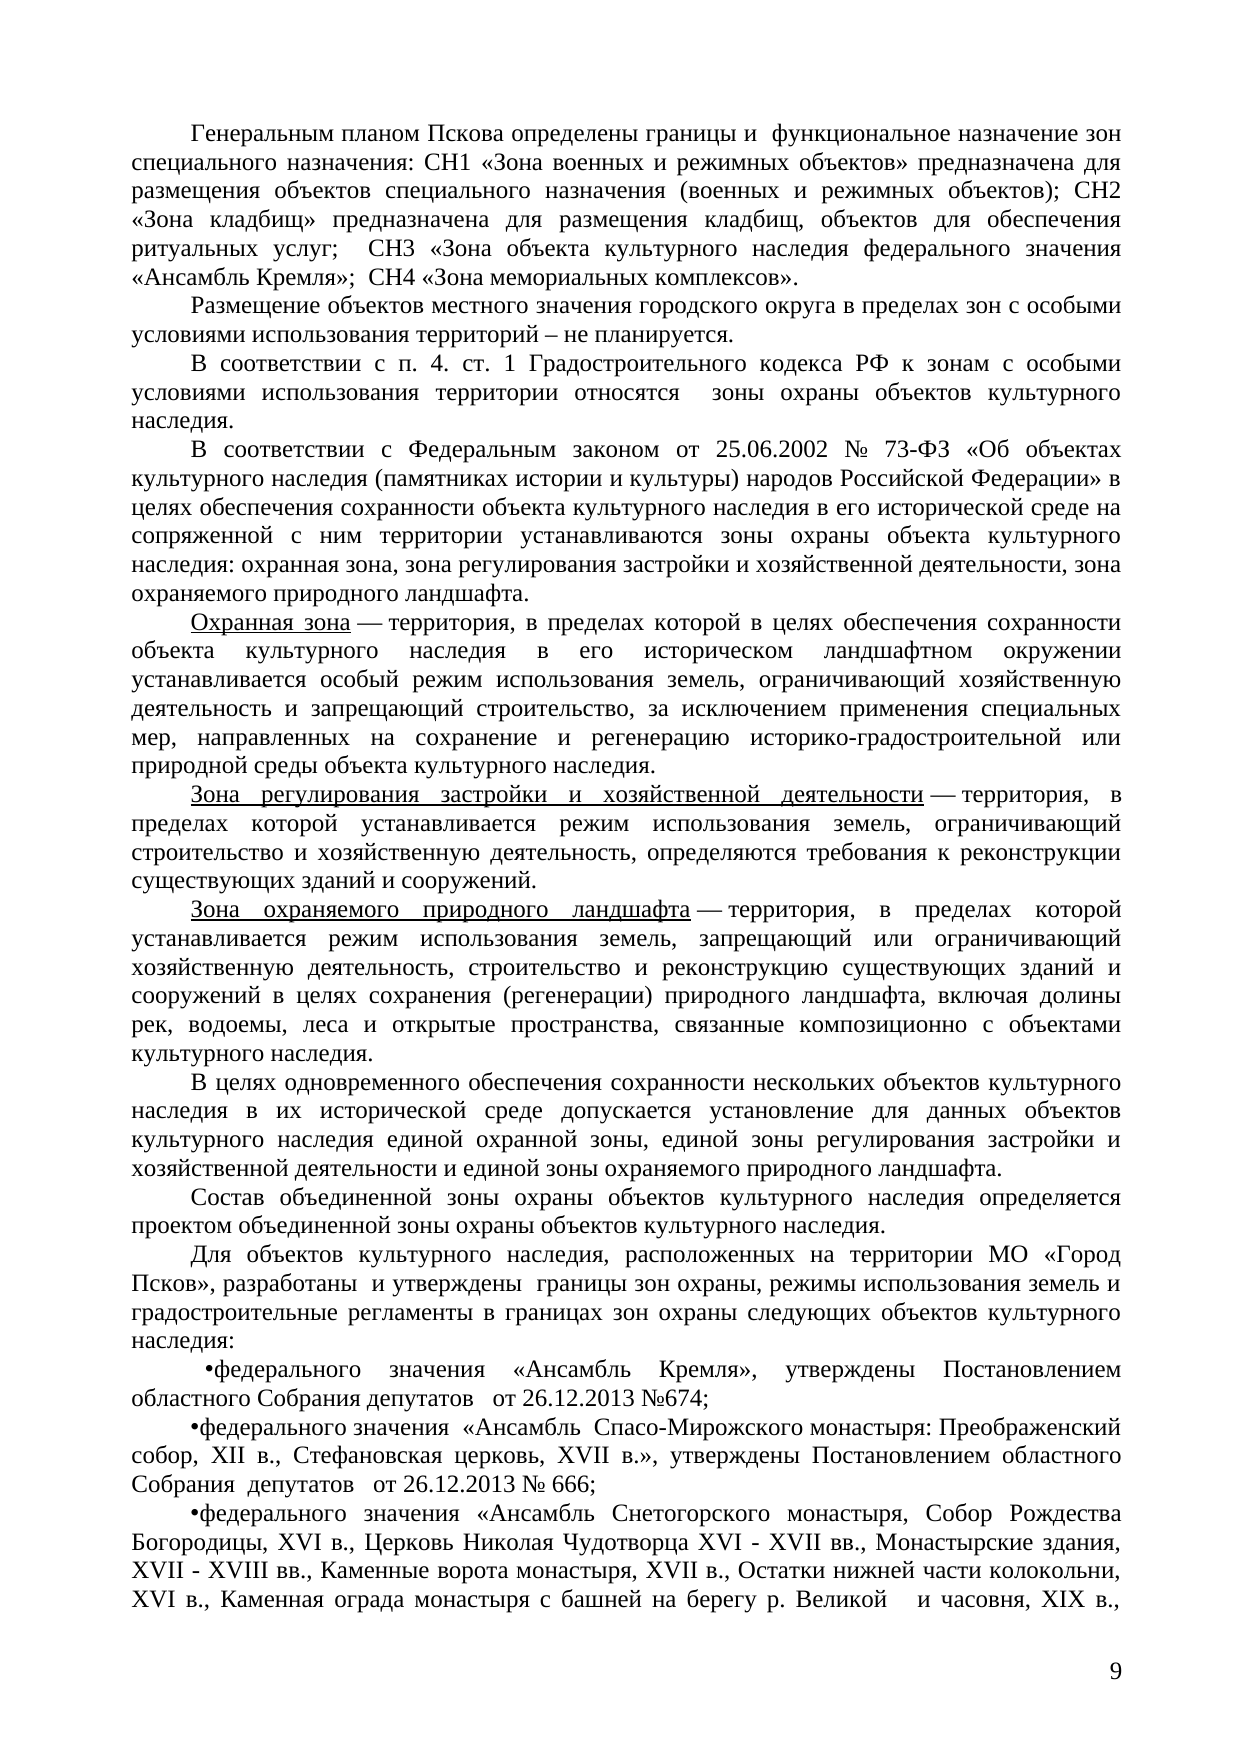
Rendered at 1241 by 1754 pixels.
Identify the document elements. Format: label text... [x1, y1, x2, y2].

text Для объектов культурного наследия, расположенных на территории МО «Город Псков», разработаны и утверждены границы зон охраны, режимы использования земель и градостроительные регламенты в границах зон охраны следующих объектов культурного наследия: [131, 1239, 1122, 1354]
text Зона охраняемого природного ландшафта — территория, в пределах которой устанавливается режим использования земель, запрещающий или ограничивающий хозяйственную деятельность, строительство и реконструкцию существующих зданий и сооружений в целях сохранения (регенерации) природного ландшафта, включая долины рек, водоемы, леса и открытые пространства, связанные композиционно с объектами культурного наследия. [131, 894, 1122, 1067]
text федерального значения «Ансамбль Спасо-Мирожского монастыря: Преображенский собор, XII в., Стефановская церковь, XVII в.», утверждены Постановлением областного Собрания депутатов от 26.12.2013 № 666; [131, 1412, 1122, 1498]
text Охранная зона — территория, в пределах которой в целях обеспечения сохранности объекта культурного наследия в его историческом ландшафтном окружении устанавливается особый режим использования земель, ограничивающий хозяйственную деятельность и запрещающий строительство, за исключением применения специальных мер, направленных на сохранение и регенерацию историко-градостроительной или природной среды объекта культурного наследия. [131, 607, 1122, 779]
text В соответствии с Федеральным законом от 25.06.2002 № 73-ФЗ «Об объектах культурного наследия (памятниках истории и культуры) народов Российской Федерации» в целях обеспечения сохранности объекта культурного наследия в его исторической среде на сопряженной с ним территории устанавливаются зоны охраны объекта культурного наследия: охранная зона, зона регулирования застройки и хозяйственной деятельности, зона охраняемого природного ландшафта. [131, 434, 1122, 607]
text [131, 1498, 1122, 1613]
text Генеральным планом Пскова определены границы и функциональное назначение зон специального назначения: СН1 «Зона военных и режимных объектов» предназначена для размещения объектов специального назначения (военных и режимных объектов); СН2 «Зона кладбищ» предназначена для размещения кладбищ, объектов для обеспечения ритуальных услуг; СН3 «Зона объекта культурного наследия федерального значения «Ансамбль Кремля»; СН4 «Зона мемориальных комплексов». [131, 118, 1122, 291]
text Зона регулирования застройки и хозяйственной деятельности — территория, в пределах которой устанавливается режим использования земель, ограничивающий строительство и хозяйственную деятельность, определяются требования к реконструкции существующих зданий и сооружений. [131, 779, 1122, 894]
text федерального значения «Ансамбль Кремля», утверждены Постановлением областного Собрания депутатов от 26.12.2013 №674; [131, 1354, 1122, 1412]
text В целях одновременного обеспечения сохранности нескольких объектов культурного наследия в их исторической среде допускается установление для данных объектов культурного наследия единой охранной зоны, единой зоны регулирования застройки и хозяйственной деятельности и единой зоны охраняемого природного ландшафта. [131, 1067, 1122, 1182]
text Размещение объектов местного значения городского округа в пределах зон с особыми условиями использования территорий – не планируется. [131, 291, 1122, 348]
text В соответствии с п. 4. ст. 1 Градостроительного кодекса РФ к зонам с особыми условиями использования территории относятся зоны охраны объектов культурного наследия. [131, 348, 1122, 434]
text Состав объединенной зоны охраны объектов культурного наследия определяется проектом объединенной зоны охраны объектов культурного наследия. [131, 1182, 1122, 1239]
